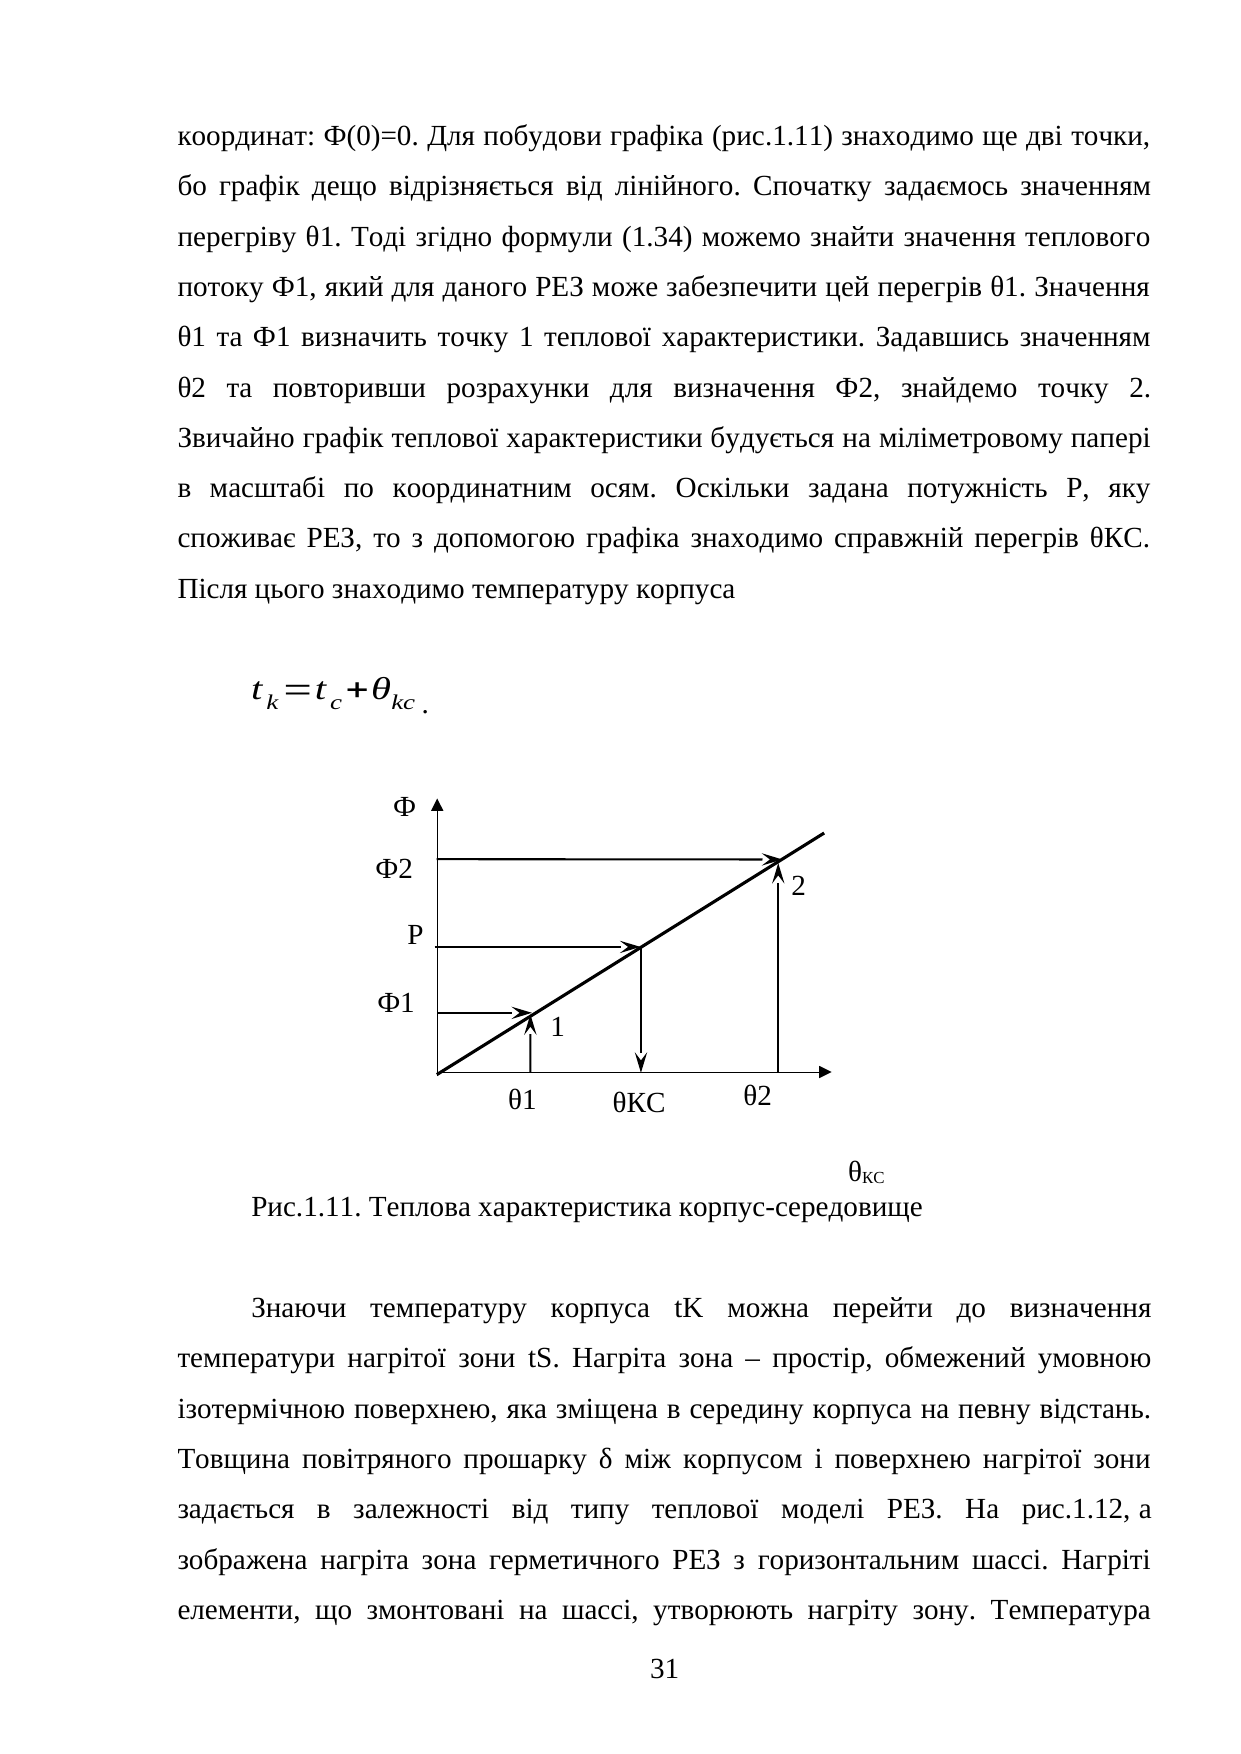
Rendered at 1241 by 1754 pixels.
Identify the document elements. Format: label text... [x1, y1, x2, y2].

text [177, 1290, 1152, 1626]
text . [177, 672, 1152, 720]
text Рис.1.11. Теплова характеристика корпус-середовище [177, 1189, 1152, 1223]
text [177, 118, 1152, 604]
